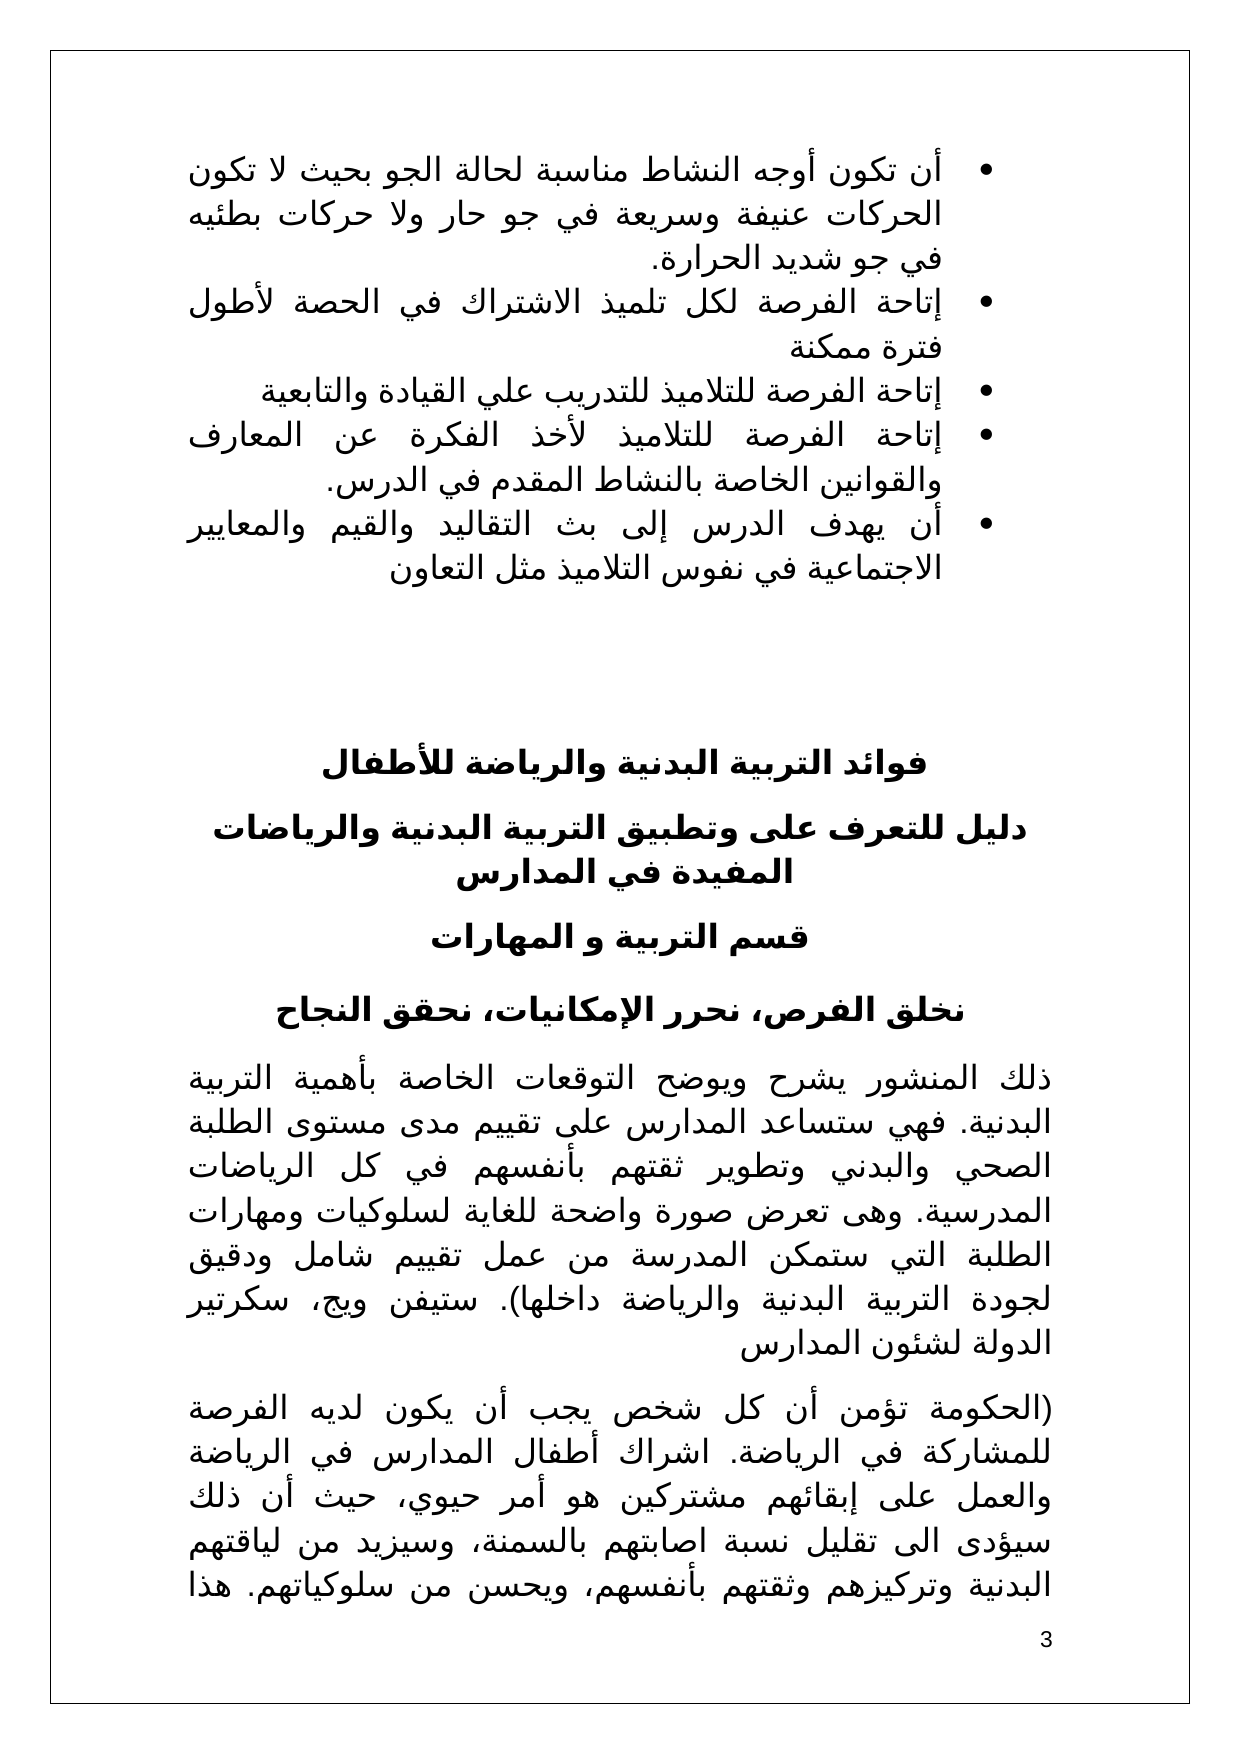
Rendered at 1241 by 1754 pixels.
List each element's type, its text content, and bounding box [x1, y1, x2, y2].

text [187, 1388, 1053, 1603]
list إتاحة الفرصة للتلاميذ لأخذ الفكرة عن المعارف والقوانين الخاصة بالنشاط المقدم في الدرس. [187, 415, 981, 498]
list إتاحة الفرصة لكل تلميذ الاشتراك في الحصة لأطول فترة ممكنة [187, 283, 981, 365]
list إتاحة الفرصة للتلاميذ للتدريب علي القيادة والتابعية [187, 371, 981, 409]
text قسم التربية و المهارات [187, 917, 1053, 956]
text فوائد التربية البدنية والرياضة للأطفال [187, 743, 1053, 781]
text ذلك المنشور يشرح ويوضح التوقعات الخاصة بأهمية التربية البدنية. فهي ستساعد المدارس على تقييم مدى مستوى الطلبة الصحي والبدني وتطوير ثقتهم بأنفسهم في كل الرياضات المدرسية. وهى تعرض صورة واضحة للغاية لسلوكيات ومهارات الطلبة التي ستمكن المدرسة من عمل تقييم شامل ودقيق لجودة التربية البدنية والرياضة داخلها). ستيفن ويج، سكرتير الدولة لشئون المدارس [187, 1058, 1053, 1362]
text نخلق الفرص، نحرر الإمكانيات، نحقق النجاح [187, 991, 1053, 1029]
list أن تكون أوجه النشاط مناسبة لحالة الجو بحيث لا تكون الحركات عنيفة وسريعة في جو حار ولا حركات بطئيه في جو شديد الحرارة. [187, 150, 981, 277]
list أن يهدف الدرس إلى بث التقاليد والقيم والمعايير الاجتماعية في نفوس التلاميذ مثل التعاون [187, 504, 981, 586]
text دليل للتعرف على وتطبيق التربية البدنية والرياضات المفيدة في المدارس [187, 808, 1053, 891]
